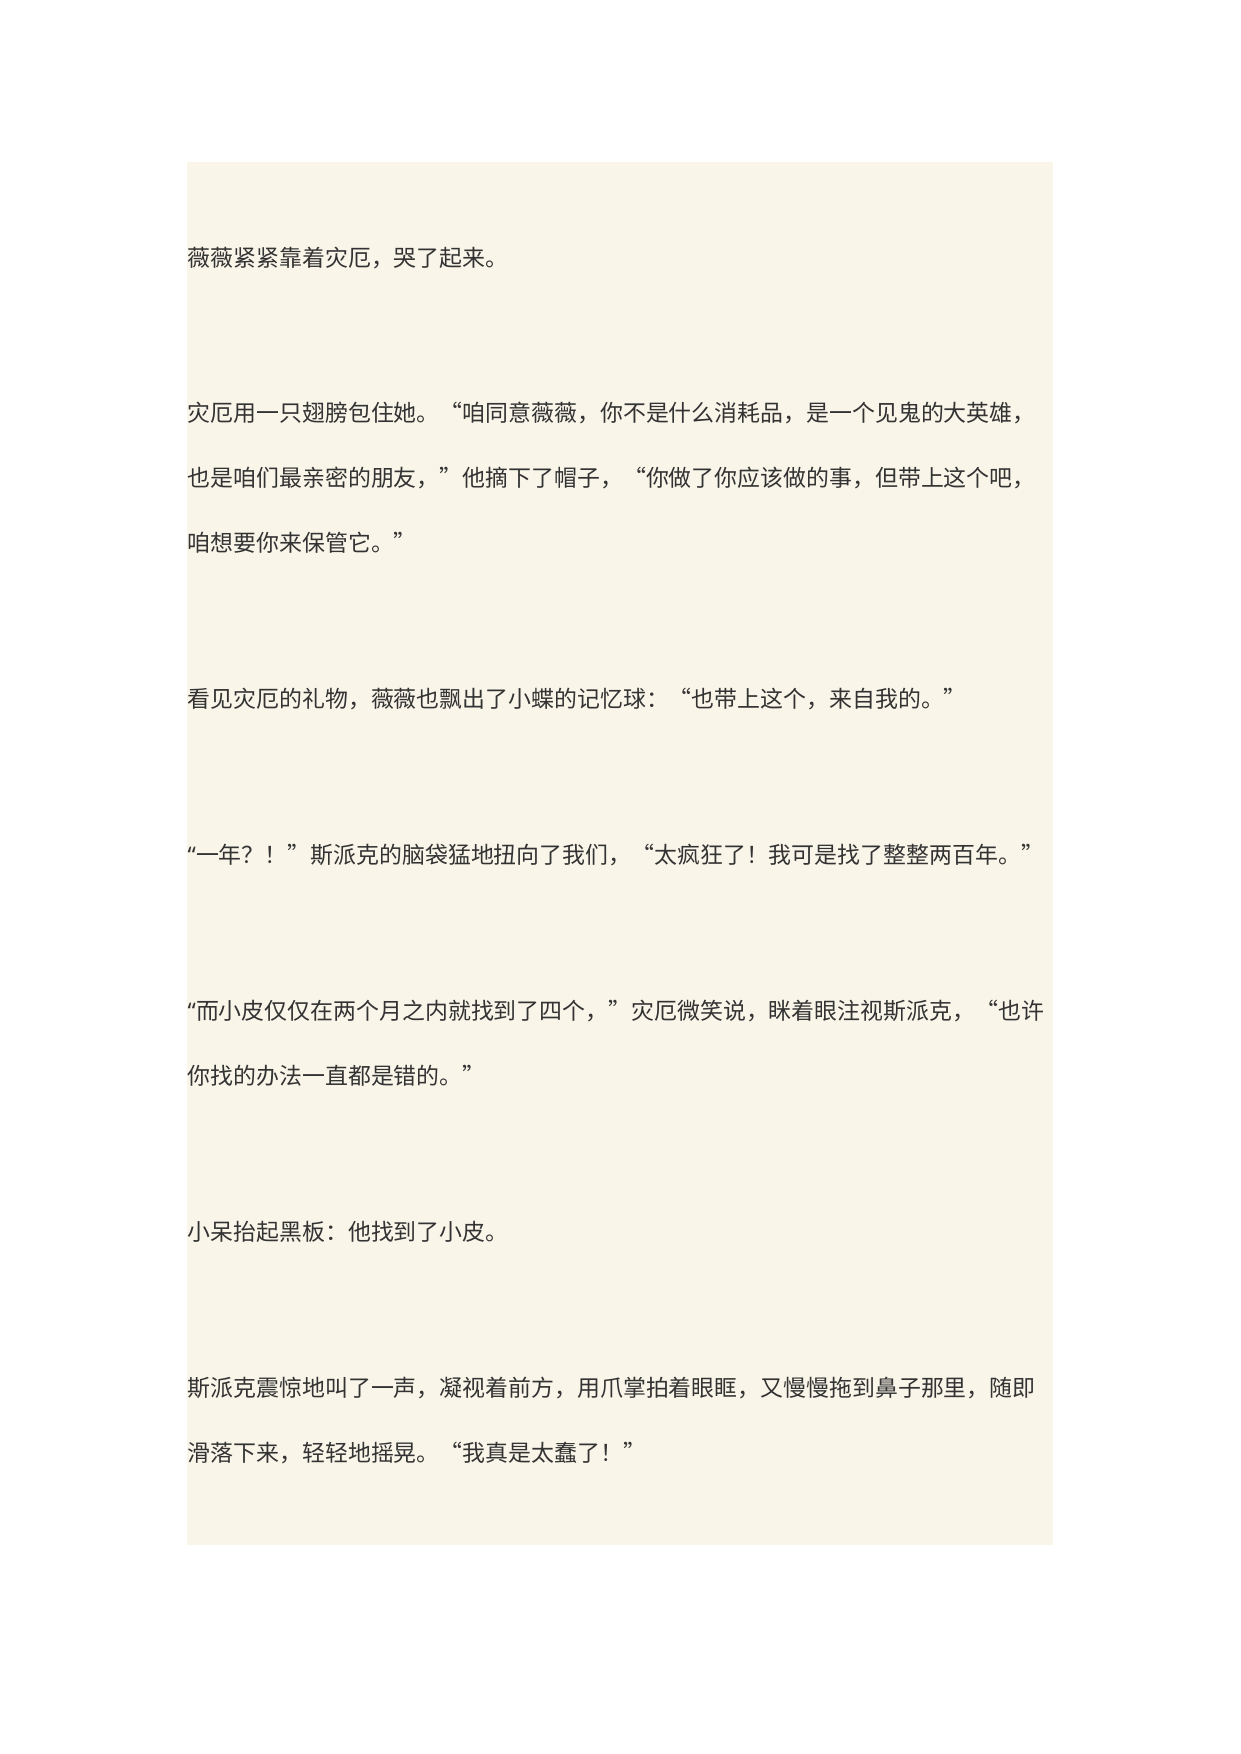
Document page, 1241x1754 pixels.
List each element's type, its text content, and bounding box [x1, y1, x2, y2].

text “一年？！”斯派克的脑袋猛地扭向了我们，“太疯狂了！我可是找了整整两百年。” [187, 821, 1053, 886]
text 灾厄用一只翅膀包住她。“咱同意薇薇，你不是什么消耗品，是一个见鬼的大英雄，也是咱们最亲密的朋友，”他摘下了帽子，“你做了你应该做的事，但带上这个吧，咱想要你来保管它。” [187, 379, 1053, 574]
text “而小皮仅仅在两个月之内就找到了四个，”灾厄微笑说，眯着眼注视斯派克，“也许你找的办法一直都是错的。” [187, 977, 1053, 1107]
text 小呆抬起黑板：他找到了小皮。 [187, 1198, 1053, 1263]
text 薇薇紧紧靠着灾厄，哭了起来。 [187, 224, 1053, 289]
text 斯派克震惊地叫了一声，凝视着前方，用爪掌拍着眼眶，又慢慢拖到鼻子那里，随即滑落下来，轻轻地摇晃。“我真是太蠢了！” [187, 1354, 1053, 1484]
text 看见灾厄的礼物，薇薇也飘出了小蝶的记忆球：“也带上这个，来自我的。” [187, 665, 1053, 730]
